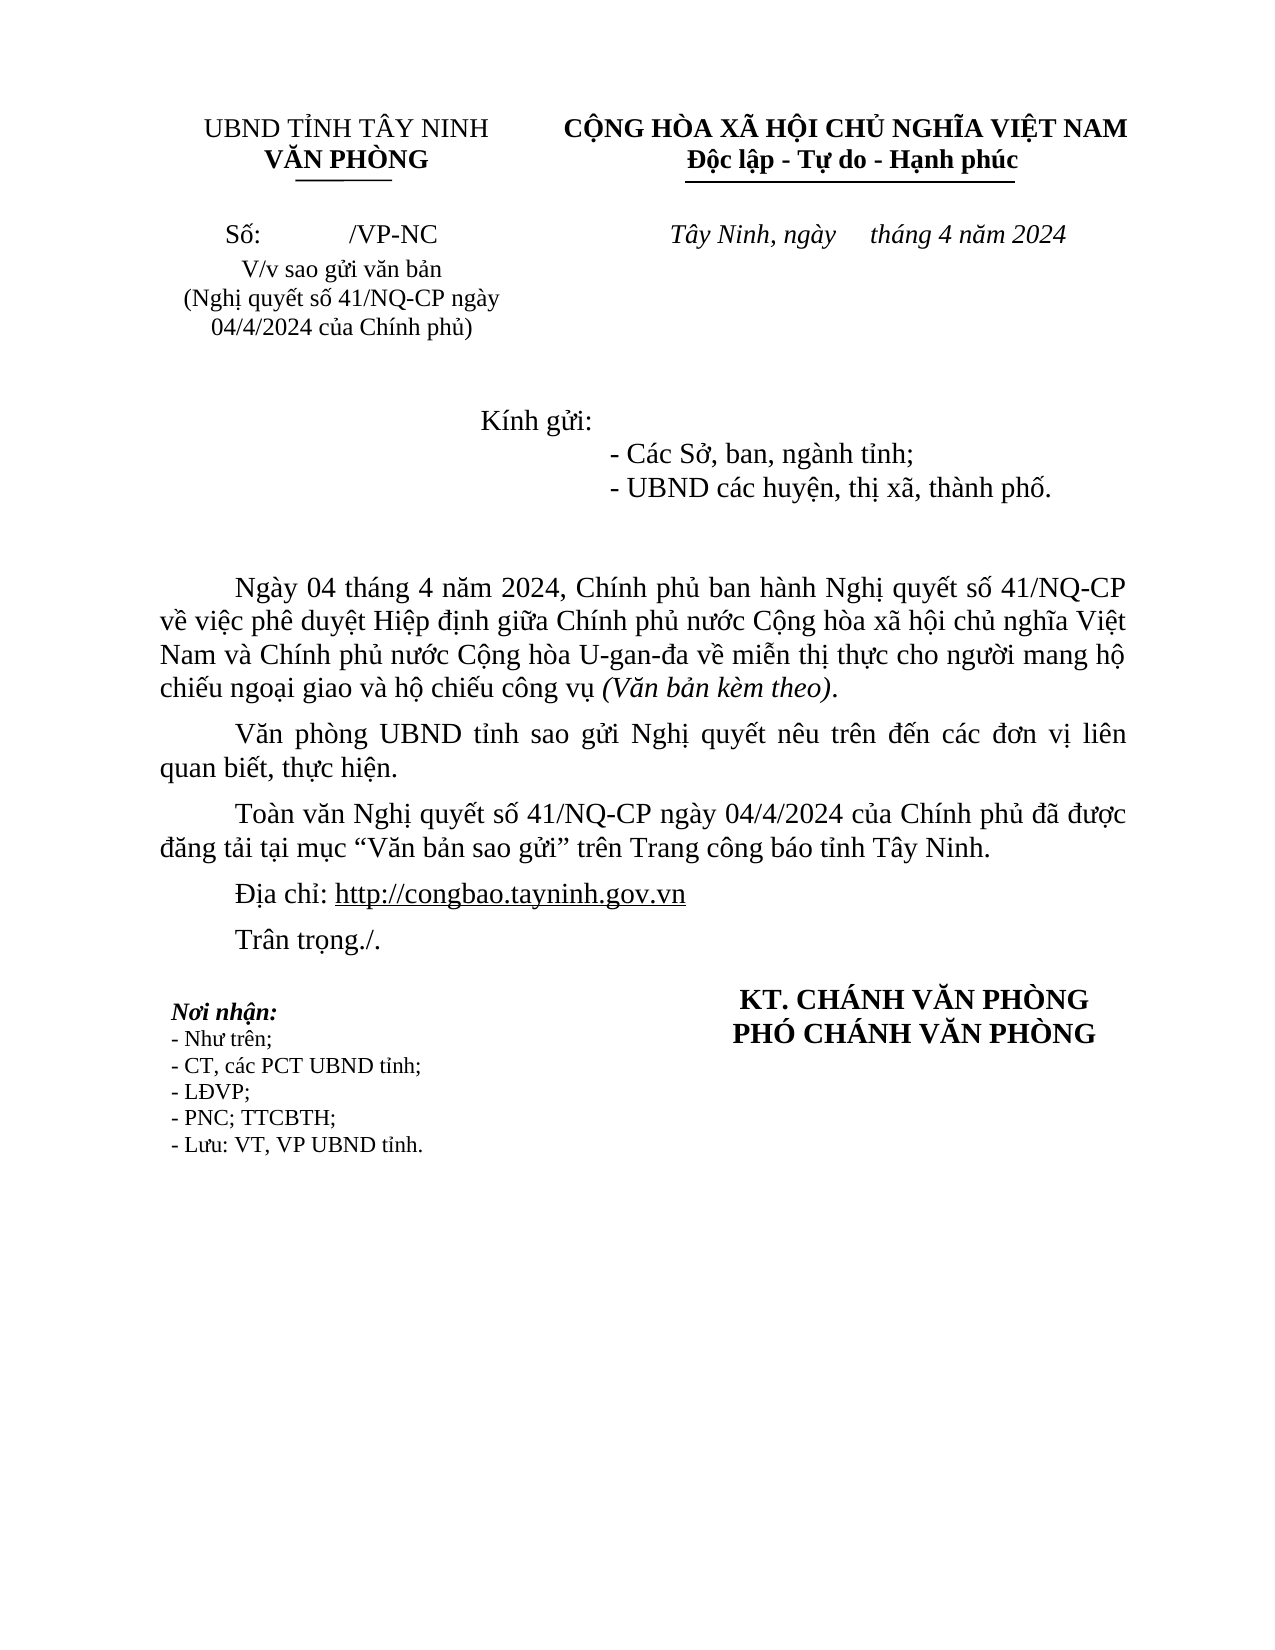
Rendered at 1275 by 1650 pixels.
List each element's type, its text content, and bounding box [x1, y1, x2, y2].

table_cell Số: /VP-NC [160, 206, 533, 262]
table_cell Tây Ninh, ngày tháng 4 năm 2024 [533, 206, 1158, 262]
text Kính gửi: [159, 403, 1127, 437]
text Toàn văn Nghị quyết số 41/NQ-CP ngày 04/4/2024 của Chính phủ đã được đăng tải tại mục “Văn bản sao gửi” trên Trang công báo tỉnh Tây Ninh. [159, 796, 1127, 863]
table_header KT. CHÁNH VĂN PHÒNG PHÓ CHÁNH VĂN PHÒNG [607, 968, 1127, 1157]
text - Các Sở, ban, ngành tỉnh; [159, 437, 1127, 470]
table_header CỘNG HÒA XÃ HỘI CHỦ NGHĨA VIỆT NAM Độc lập - Tự do - Hạnh phúc [533, 113, 1158, 206]
table_header UBND TỈNH TÂY NINH VĂN PHÒNG [160, 113, 533, 206]
text Trân trọng./. [159, 922, 1127, 955]
text Văn phòng UBND tỉnh sao gửi Nghị quyết nêu trên đến các đơn vị liên quan biết, thực hiện. [159, 717, 1127, 784]
text Ngày 04 tháng 4 năm 2024, Chính phủ ban hành Nghị quyết số 41/NQ-CP về việc phê duyệt Hiệp định giữa Chính phủ nước Cộng hòa xã hội chủ nghĩa Việt Nam và Chính phủ nước Cộng hòa U-gan-đa về miễn thị thực cho người mang hộ chiếu ngoại giao và hộ chiếu công vụ (Văn bản kèm theo). [159, 570, 1127, 704]
table_header Nơi nhận: - Như trên; - CT, các PCT UBND tỉnh; - LĐVP; - PNC; TTCBTH; - Lưu: VT, VP UBND tỉnh. [160, 968, 607, 1157]
text Địa chỉ: http://congbao.tayninh.gov.vn [159, 876, 1127, 909]
text - UBND các huyện, thị xã, thành phố. [159, 470, 1127, 504]
